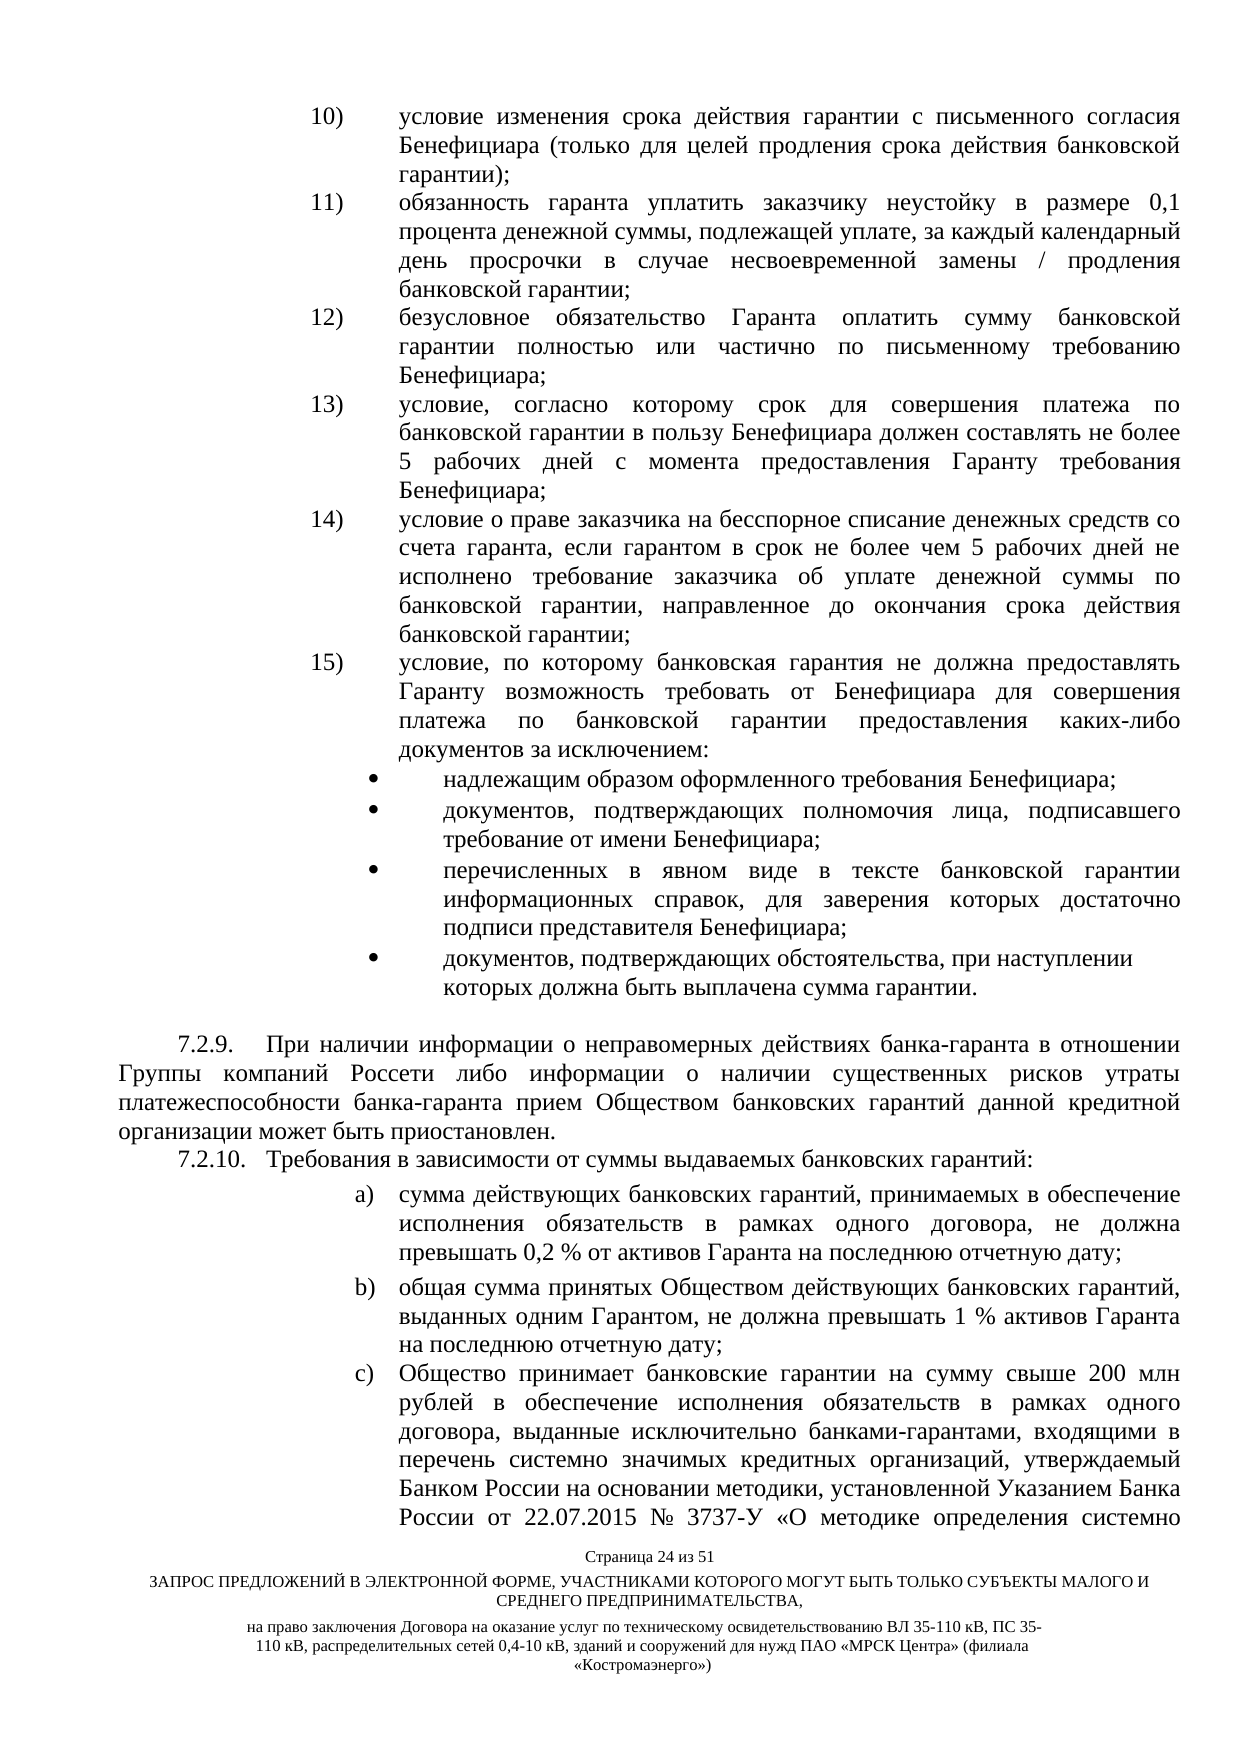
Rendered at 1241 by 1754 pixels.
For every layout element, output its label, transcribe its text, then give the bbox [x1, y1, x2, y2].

list обязанность гаранта уплатить заказчику неустойку в размере 0,1 процента денежной суммы, подлежащей уплате, за каждый календарный день просрочки в случае несвоевременной замены / продления банковской гарантии; [310, 187, 1181, 302]
list общая сумма принятых Обществом действующих банковских гарантий, выданных одним Гарантом, не должна превышать 1 % активов Гаранта на последнюю отчетную дату; [354, 1272, 1181, 1358]
list условие изменения срока действия гарантии с письменного согласия Бенефициара (только для целей продления срока действия банковской гарантии); [310, 101, 1181, 187]
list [354, 1358, 1181, 1531]
list документов, подтверждающих полномочия лица, подписавшего требование от имени Бенефициара; [369, 795, 1181, 853]
list надлежащим образом оформленного требования Бенефициара; [369, 764, 1181, 793]
list При наличии информации о неправомерных действиях банка-гаранта в отношении Группы компаний Россети либо информации о наличии существенных рисков утраты платежеспособности банка-гаранта прием Обществом банковских гарантий данной кредитной организации может быть приостановлен. [118, 1029, 1181, 1144]
list Требования в зависимости от суммы выдаваемых банковских гарантий: [118, 1144, 1181, 1173]
list сумма действующих банковских гарантий, принимаемых в обеспечение исполнения обязательств в рамках одного договора, не должна превышать 0,2 % от активов Гаранта на последнюю отчетную дату; [354, 1179, 1181, 1266]
list условие, согласно которому срок для совершения платежа по банковской гарантии в пользу Бенефициара должен составлять не более 5 рабочих дней с момента предоставления Гаранту требования Бенефициара; [310, 389, 1181, 504]
list безусловное обязательство Гаранта оплатить сумму банковской гарантии полностью или частично по письменному требованию Бенефициара; [310, 302, 1181, 389]
list условие, по которому банковская гарантия не должна предоставлять Гаранту возможность требовать от Бенефициара для совершения платежа по банковской гарантии предоставления каких-либо документов за исключением: [310, 647, 1181, 762]
list документов, подтверждающих обстоятельства, при наступлении которых должна быть выплачена сумма гарантии. [369, 943, 1181, 1001]
list условие о праве заказчика на бесспорное списание денежных средств со счета гаранта, если гарантом в срок не более чем 5 рабочих дней не исполнено требование заказчика об уплате денежной суммы по банковской гарантии, направленное до окончания срока действия банковской гарантии; [310, 504, 1181, 647]
list перечисленных в явном виде в тексте банковской гарантии информационных справок, для заверения которых достаточно подписи представителя Бенефициара; [369, 855, 1181, 941]
